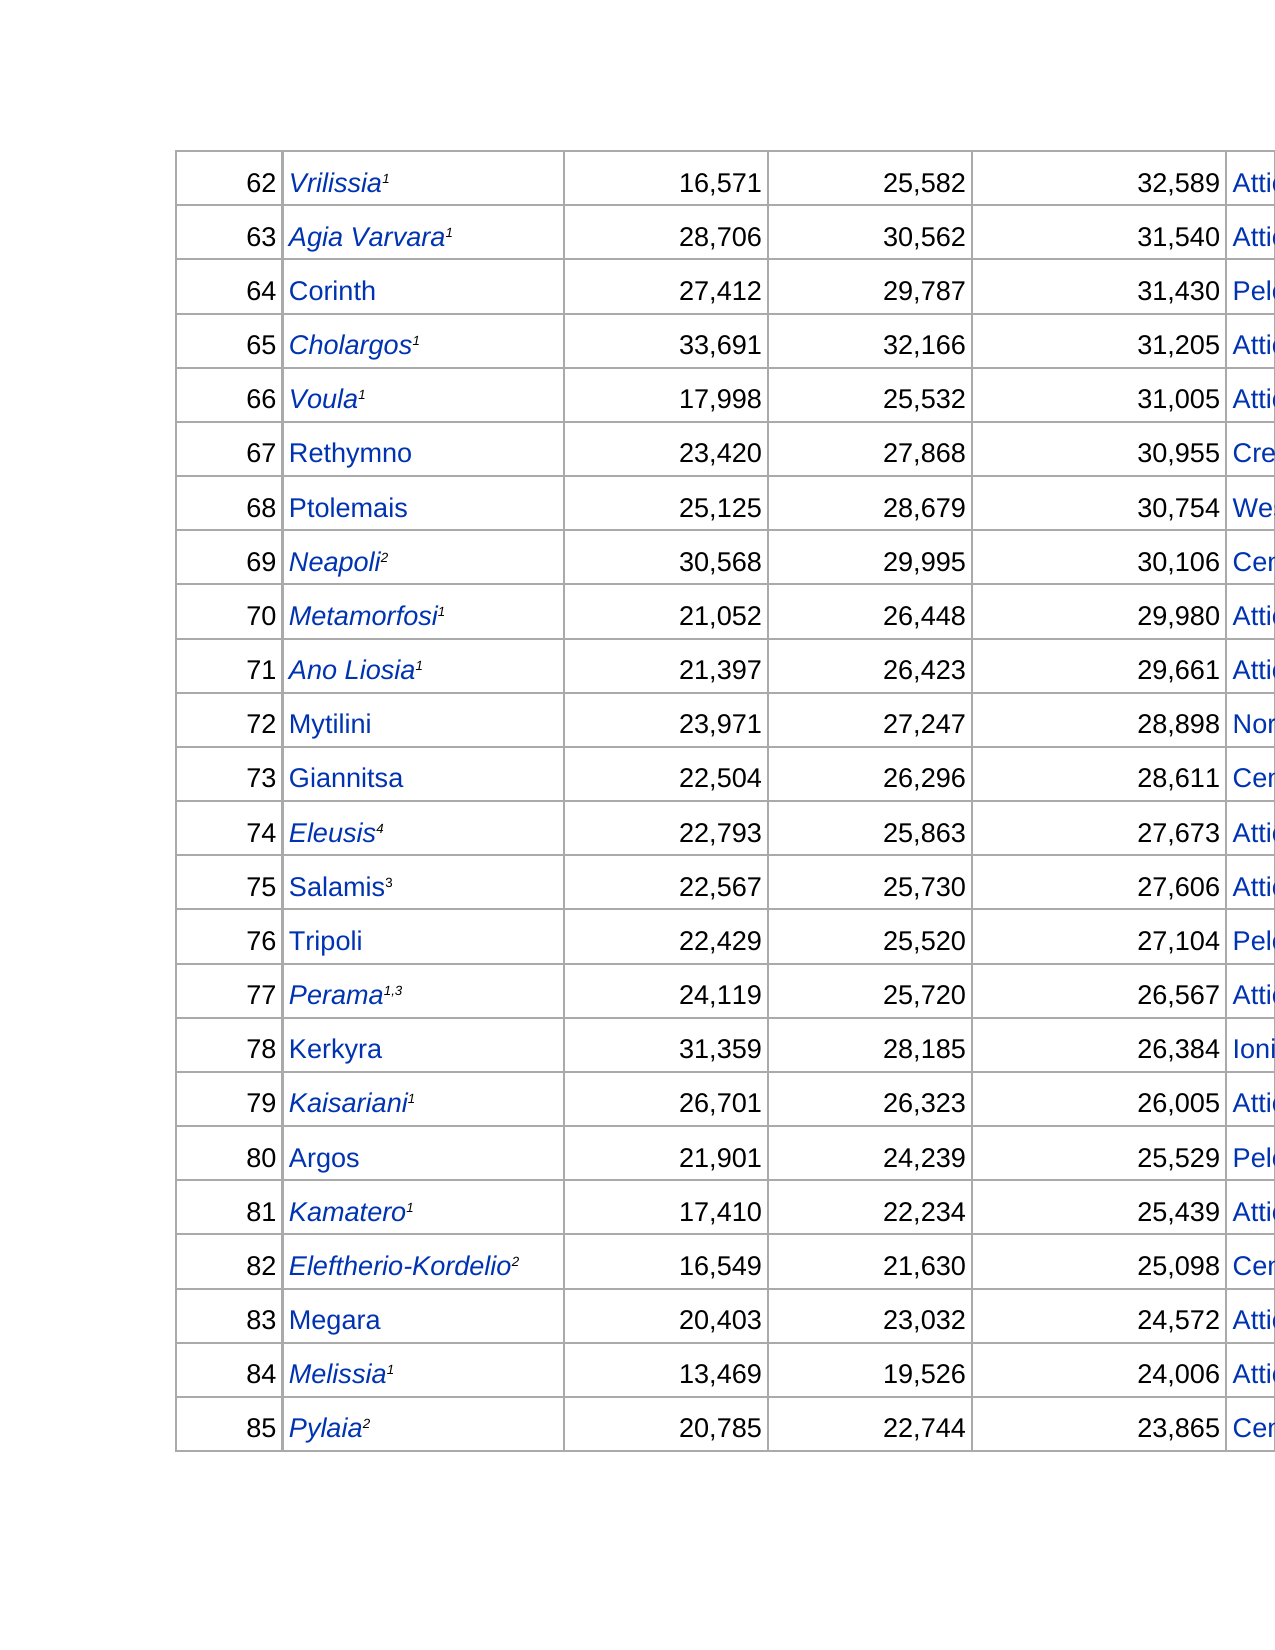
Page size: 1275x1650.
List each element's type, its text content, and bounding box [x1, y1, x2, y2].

table_cell 16,549 [565, 1235, 767, 1287]
table_cell Mytilini [284, 694, 563, 746]
table_cell 25,125 [565, 477, 767, 529]
table_cell Crete [1227, 423, 1274, 475]
table_cell 78 [177, 1019, 281, 1071]
table_cell 31,005 [973, 369, 1225, 421]
table_cell 24,239 [769, 1127, 971, 1179]
table_cell 27,868 [769, 423, 971, 475]
table_cell Kamatero1 [284, 1181, 563, 1233]
table_cell 71 [177, 640, 281, 692]
table_cell 24,572 [973, 1290, 1225, 1342]
table_cell Eleftherio-Kordelio2 [284, 1235, 563, 1287]
table_cell 31,205 [973, 315, 1225, 367]
table_cell 25,529 [973, 1127, 1225, 1179]
table_cell 27,247 [769, 694, 971, 746]
table_cell 22,504 [565, 748, 767, 800]
table_cell Attica [1227, 152, 1274, 204]
table_cell Attica [1227, 206, 1274, 258]
table_cell 21,901 [565, 1127, 767, 1179]
table_cell Kerkyra [284, 1019, 563, 1071]
table_cell 30,754 [973, 477, 1225, 529]
table_cell 26,423 [769, 640, 971, 692]
table_cell Peloponnese [1227, 1127, 1274, 1179]
table_cell 24,006 [973, 1344, 1225, 1396]
table_cell 17,998 [565, 369, 767, 421]
table_cell 70 [177, 585, 281, 637]
table_cell 16,571 [565, 152, 767, 204]
table_cell 17,410 [565, 1181, 767, 1233]
table_cell 76 [177, 910, 281, 962]
table_cell 28,185 [769, 1019, 971, 1071]
table_cell 24,119 [565, 965, 767, 1017]
table_cell 31,430 [973, 260, 1225, 312]
table_cell Peloponnese [1227, 910, 1274, 962]
table_cell 83 [177, 1290, 281, 1342]
table_cell 79 [177, 1073, 281, 1125]
table_cell Pylaia2 [284, 1398, 563, 1450]
table_cell 26,005 [973, 1073, 1225, 1125]
table_cell 22,744 [769, 1398, 971, 1450]
table_cell Ano Liosia1 [284, 640, 563, 692]
table_cell Salamis3 [284, 856, 563, 908]
table_cell 27,412 [565, 260, 767, 312]
table_cell 30,568 [565, 531, 767, 583]
table_cell 26,701 [565, 1073, 767, 1125]
table_cell 22,429 [565, 910, 767, 962]
table_cell 23,865 [973, 1398, 1225, 1450]
table_cell 30,562 [769, 206, 971, 258]
table_cell Neapoli2 [284, 531, 563, 583]
table_cell Perama1,3 [284, 965, 563, 1017]
table_cell 65 [177, 315, 281, 367]
table_cell 23,971 [565, 694, 767, 746]
table_cell Attica [1227, 369, 1274, 421]
table_cell 26,567 [973, 965, 1225, 1017]
table_cell Central Macedonia [1227, 531, 1274, 583]
table_cell 28,679 [769, 477, 971, 529]
table_cell Attica [1227, 585, 1274, 637]
table_cell Attica [1227, 315, 1274, 367]
table_cell 64 [177, 260, 281, 312]
table_cell 77 [177, 965, 281, 1017]
table_cell Cholargos1 [284, 315, 563, 367]
table_cell 19,526 [769, 1344, 971, 1396]
table_cell West Macedonia [1227, 477, 1274, 529]
table_cell Rethymno [284, 423, 563, 475]
table_cell 84 [177, 1344, 281, 1396]
table_cell 23,032 [769, 1290, 971, 1342]
table_cell 33,691 [565, 315, 767, 367]
table_cell 25,730 [769, 856, 971, 908]
table_cell 74 [177, 802, 281, 854]
table_cell 25,720 [769, 965, 971, 1017]
table_cell 28,611 [973, 748, 1225, 800]
table_cell 80 [177, 1127, 281, 1179]
table_cell 67 [177, 423, 281, 475]
table_cell 25,098 [973, 1235, 1225, 1287]
table_cell Attica [1227, 1344, 1274, 1396]
table_cell 26,384 [973, 1019, 1225, 1071]
table_cell Melissia1 [284, 1344, 563, 1396]
table_cell Vrilissia1 [284, 152, 563, 204]
table_cell 22,793 [565, 802, 767, 854]
table_cell Voula1 [284, 369, 563, 421]
table_cell 29,661 [973, 640, 1225, 692]
table_cell Attica [1227, 1181, 1274, 1233]
table_cell 25,582 [769, 152, 971, 204]
table_cell 20,785 [565, 1398, 767, 1450]
table_cell Attica [1227, 802, 1274, 854]
table_cell 22,234 [769, 1181, 971, 1233]
table_cell 69 [177, 531, 281, 583]
table_cell 63 [177, 206, 281, 258]
table_cell Eleusis4 [284, 802, 563, 854]
table_cell 31,359 [565, 1019, 767, 1071]
table_cell 62 [177, 152, 281, 204]
table_cell Argos [284, 1127, 563, 1179]
table_cell 26,296 [769, 748, 971, 800]
table_cell Attica [1227, 640, 1274, 692]
table_cell 21,397 [565, 640, 767, 692]
table_cell North Aegean [1227, 694, 1274, 746]
table_cell 30,955 [973, 423, 1225, 475]
table_cell 82 [177, 1235, 281, 1287]
table_cell 25,863 [769, 802, 971, 854]
table_cell 13,469 [565, 1344, 767, 1396]
table_cell 25,439 [973, 1181, 1225, 1233]
table_cell Attica [1227, 1290, 1274, 1342]
table_cell Peloponnese [1227, 260, 1274, 312]
table_cell 32,166 [769, 315, 971, 367]
table_cell 32,589 [973, 152, 1225, 204]
table_cell 29,980 [973, 585, 1225, 637]
table_cell 26,323 [769, 1073, 971, 1125]
table_cell Attica [1227, 965, 1274, 1017]
table_cell 27,606 [973, 856, 1225, 908]
table_cell Tripoli [284, 910, 563, 962]
table_cell 25,532 [769, 369, 971, 421]
table_cell Central Macedonia [1227, 748, 1274, 800]
table_cell Central Macedonia [1227, 1398, 1274, 1450]
table_cell Attica [1227, 1073, 1274, 1125]
table_cell Metamorfosi1 [284, 585, 563, 637]
table_cell 29,995 [769, 531, 971, 583]
table_cell 28,706 [565, 206, 767, 258]
table_cell 72 [177, 694, 281, 746]
table_cell 81 [177, 1181, 281, 1233]
table_cell Kaisariani1 [284, 1073, 563, 1125]
table_cell Agia Varvara1 [284, 206, 563, 258]
table_cell 27,104 [973, 910, 1225, 962]
table_cell 21,630 [769, 1235, 971, 1287]
table_cell 27,673 [973, 802, 1225, 854]
table_cell 75 [177, 856, 281, 908]
table_cell Ionian Islands [1227, 1019, 1274, 1071]
table_cell 85 [177, 1398, 281, 1450]
table_cell 28,898 [973, 694, 1225, 746]
table_cell 29,787 [769, 260, 971, 312]
table_cell Attica [1227, 856, 1274, 908]
table_cell Corinth [284, 260, 563, 312]
table_cell 31,540 [973, 206, 1225, 258]
table_cell 21,052 [565, 585, 767, 637]
table_cell 23,420 [565, 423, 767, 475]
table_cell Giannitsa [284, 748, 563, 800]
table_cell 73 [177, 748, 281, 800]
table_cell Ptolemais [284, 477, 563, 529]
table_cell 22,567 [565, 856, 767, 908]
table_cell 68 [177, 477, 281, 529]
table_cell 26,448 [769, 585, 971, 637]
table_cell 20,403 [565, 1290, 767, 1342]
table_cell Megara [284, 1290, 563, 1342]
table_cell 66 [177, 369, 281, 421]
table_cell 25,520 [769, 910, 971, 962]
table_cell Central Macedonia [1227, 1235, 1274, 1287]
table_cell 30,106 [973, 531, 1225, 583]
